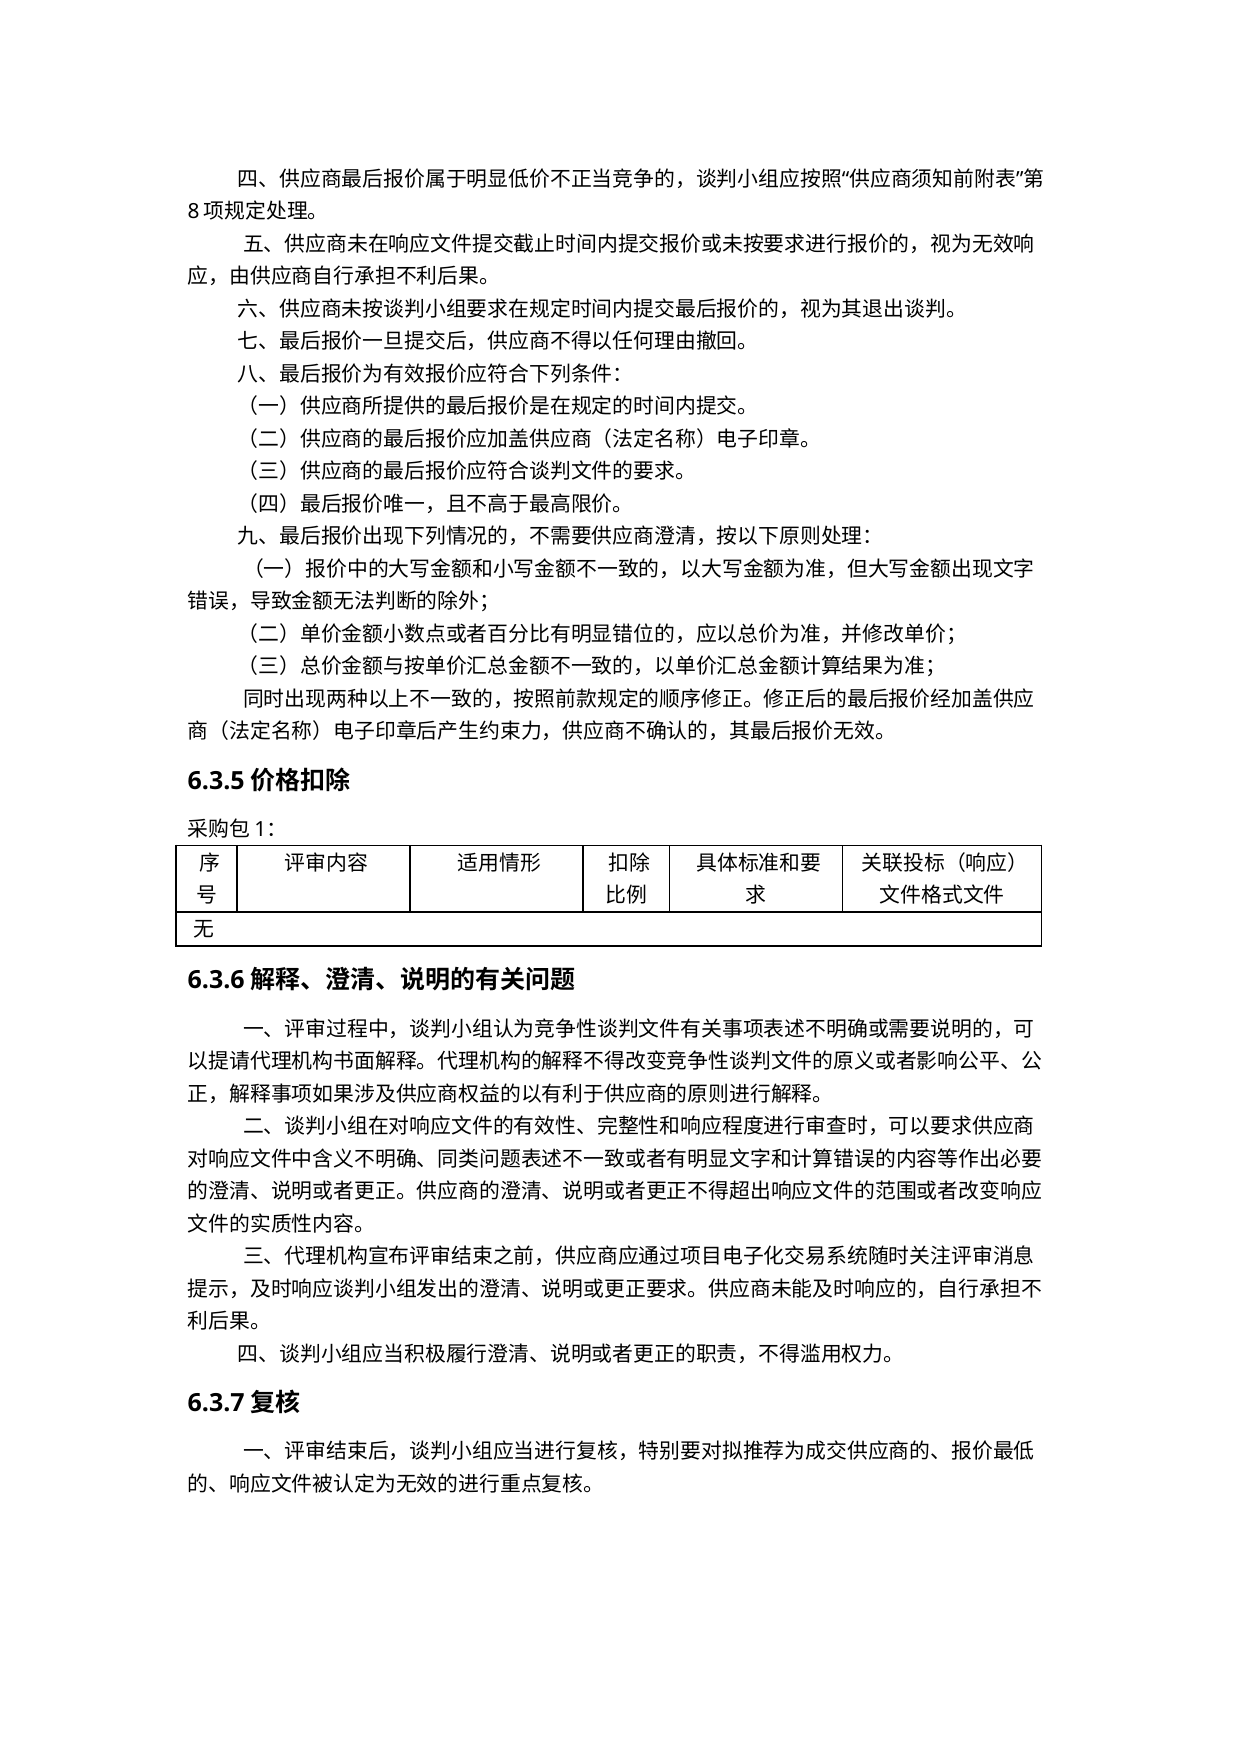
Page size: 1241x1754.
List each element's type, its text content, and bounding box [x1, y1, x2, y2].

table_header 序号 [177, 846, 236, 911]
text 九、最后报价出现下列情况的，不需要供应商澄清，按以下原则处理： [187, 519, 1053, 552]
text （三）总价金额与按单价汇总金额不一致的，以单价汇总金额计算结果为准； [187, 649, 1053, 682]
text （三）供应商的最后报价应符合谈判文件的要求。 [187, 454, 1053, 487]
text 一、评审过程中，谈判小组认为竞争性谈判文件有关事项表述不明确或需要说明的，可以提请代理机构书面解释。代理机构的解释不得改变竞争性谈判文件的原义或者影响公平、公正，解释事项如果涉及供应商权益的以有利于供应商的原则进行解释。 [187, 1012, 1053, 1109]
text 二、谈判小组在对响应文件的有效性、完整性和响应程度进行审查时，可以要求供应商对响应文件中含义不明确、同类问题表述不一致或者有明显文字和计算错误的内容等作出必要的澄清、说明或者更正。供应商的澄清、说明或者更正不得超出响应文件的范围或者改变响应文件的实质性内容。 [187, 1109, 1053, 1239]
table_cell 无 [177, 913, 1041, 945]
text （二）供应商的最后报价应加盖供应商（法定名称）电子印章。 [187, 422, 1053, 454]
table_header 适用情形 [411, 846, 582, 911]
text 6.3.6解释、澄清、说明的有关问题 [187, 947, 1053, 1012]
table_header 具体标准和要求 [670, 846, 842, 911]
text （二）单价金额小数点或者百分比有明显错位的，应以总价为准，并修改单价； [187, 617, 1053, 649]
table_header 评审内容 [238, 846, 409, 911]
table_header 关联投标（响应）文件格式文件 [843, 846, 1041, 911]
text 采购包1： [187, 812, 1053, 844]
text 四、供应商最后报价属于明显低价不正当竞争的，谈判小组应按照“供应商须知前附表”第8项规定处理。 [187, 162, 1053, 227]
text （一）供应商所提供的最后报价是在规定的时间内提交。 [187, 389, 1053, 422]
text 6.3.7复核 [187, 1369, 1053, 1434]
text 同时出现两种以上不一致的，按照前款规定的顺序修正。修正后的最后报价经加盖供应商（法定名称）电子印章后产生约束力，供应商不确认的，其最后报价无效。 [187, 682, 1053, 747]
text （四）最后报价唯一，且不高于最高限价。 [187, 487, 1053, 519]
text 六、供应商未按谈判小组要求在规定时间内提交最后报价的，视为其退出谈判。 [187, 292, 1053, 324]
text 6.3.5价格扣除 [187, 747, 1053, 812]
table_header 扣除比例 [584, 846, 669, 911]
text 四、谈判小组应当积极履行澄清、说明或者更正的职责，不得滥用权力。 [187, 1337, 1053, 1369]
text 七、最后报价一旦提交后，供应商不得以任何理由撤回。 [187, 324, 1053, 357]
text 五、供应商未在响应文件提交截止时间内提交报价或未按要求进行报价的，视为无效响应，由供应商自行承担不利后果。 [187, 227, 1053, 292]
text 一、评审结束后，谈判小组应当进行复核，特别要对拟推荐为成交供应商的、报价最低的、响应文件被认定为无效的进行重点复核。 [187, 1434, 1053, 1499]
text 八、最后报价为有效报价应符合下列条件： [187, 357, 1053, 389]
text 三、代理机构宣布评审结束之前，供应商应通过项目电子化交易系统随时关注评审消息提示，及时响应谈判小组发出的澄清、说明或更正要求。供应商未能及时响应的，自行承担不利后果。 [187, 1239, 1053, 1337]
text （一）报价中的大写金额和小写金额不一致的，以大写金额为准，但大写金额出现文字错误，导致金额无法判断的除外； [187, 552, 1053, 617]
